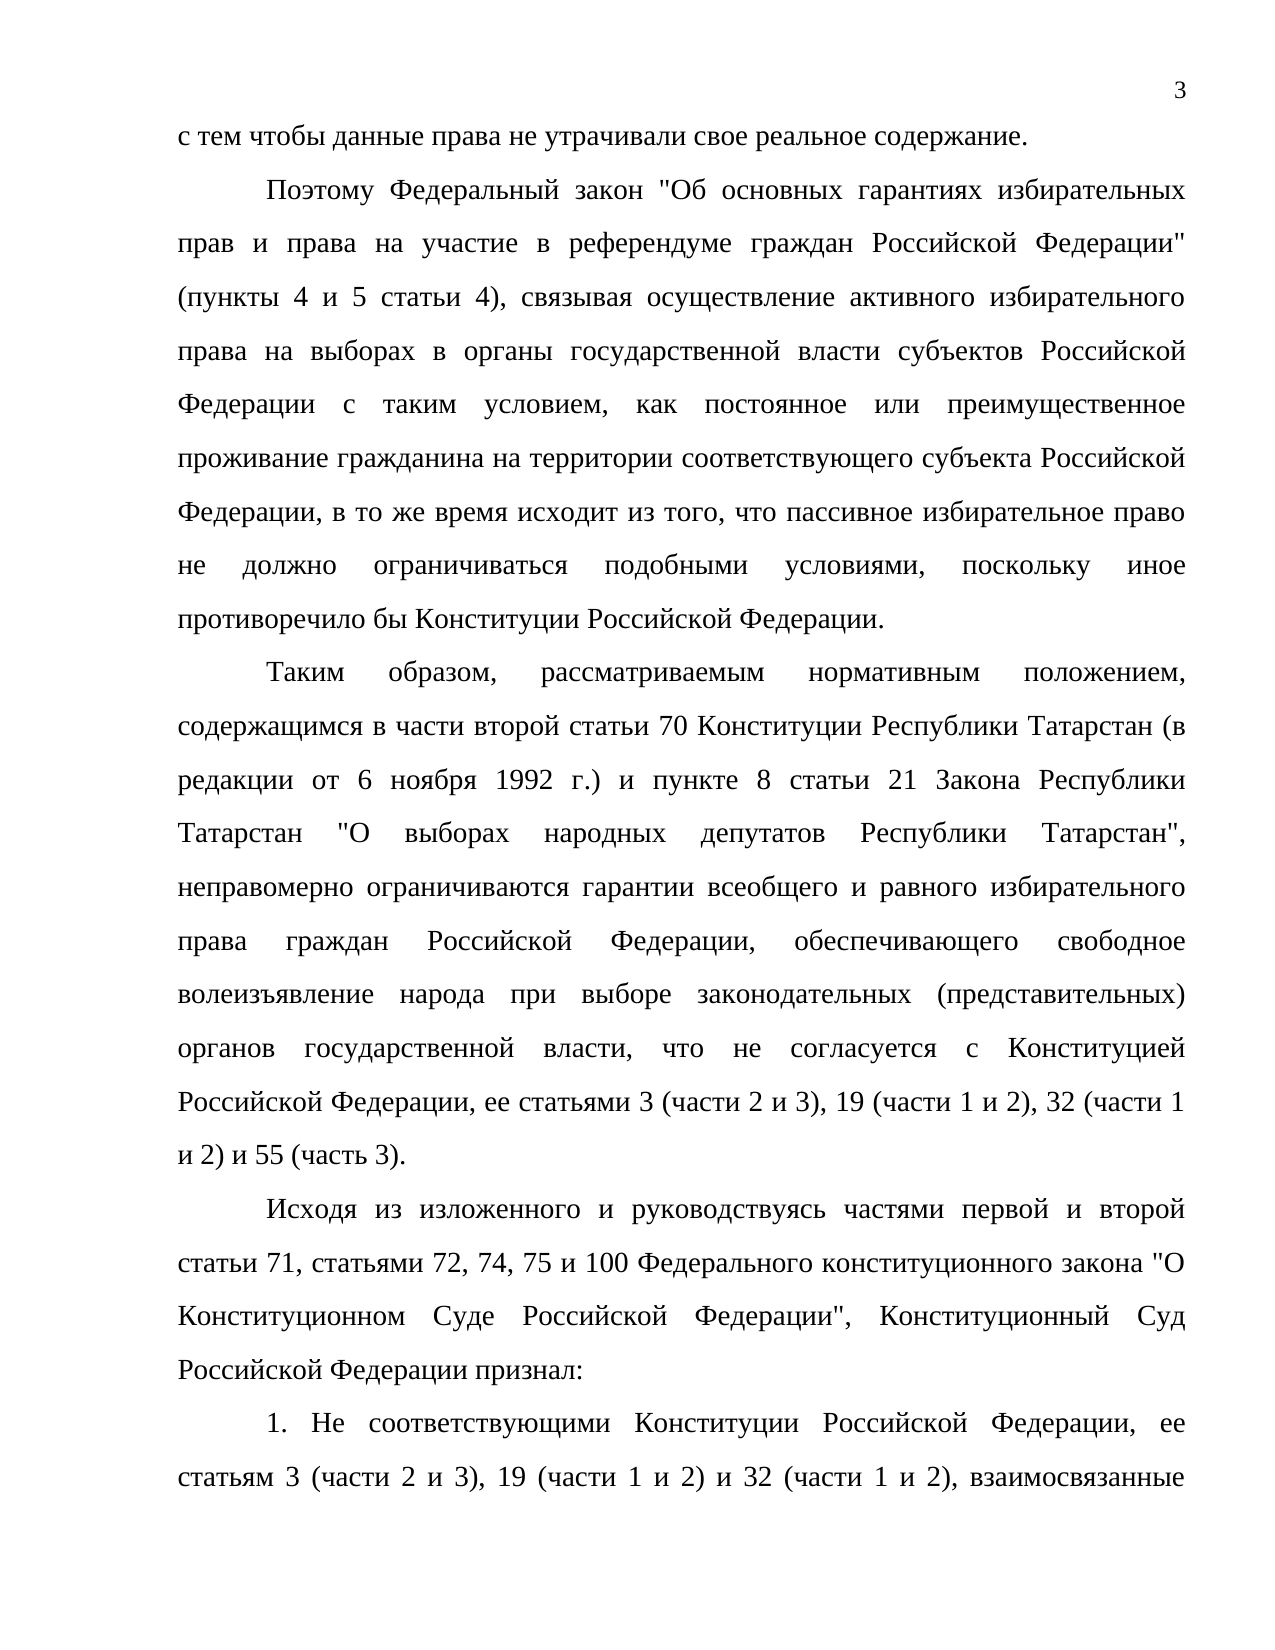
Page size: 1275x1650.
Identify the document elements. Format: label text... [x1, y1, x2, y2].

text Поэтому Федеральный закон "Об основных гарантиях избирательных прав и права на участие в референдуме граждан Российской Федерации" (пункты 4 и 5 статьи 4), связывая осуществление активного избирательного права на выборах в органы государственной власти субъектов Российской Федерации с таким условием, как постоянное или преимущественное проживание гражданина на территории соответствующего субъекта Российской Федерации, в то же время исходит из того, что пассивное избирательное право не должно ограничиваться подобными условиями, поскольку иное противоречило бы Конституции Российской Федерации. [177, 172, 1186, 634]
text Таким образом, рассматриваемым нормативным положением, содержащимся в части второй статьи 70 Конституции Республики Татарстан (в редакции от 6 ноября 1992 г.) и пункте 8 статьи 21 Закона Республики Татарстан "О выборах народных депутатов Республики Татарстан", неправомерно ограничиваются гарантии всеобщего и равного избирательного права граждан Российской Федерации, обеспечивающего свободное волеизъявление народа при выборе законодательных (представительных) органов государственной власти, что не согласуется с Конституцией Российской Федерации, ее статьями 3 (части 2 и 3), 19 (части 1 и 2), 32 (части 1 и 2) и 55 (часть 3). [177, 654, 1186, 1171]
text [177, 118, 1186, 152]
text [177, 1406, 1186, 1493]
text Исходя из изложенного и руководствуясь частями первой и второй статьи 71, статьями 72, 74, 75 и 100 Федерального конституционного закона "О Конституционном Суде Российской Федерации", Конституционный Суд Российской Федерации признал: [177, 1191, 1186, 1386]
